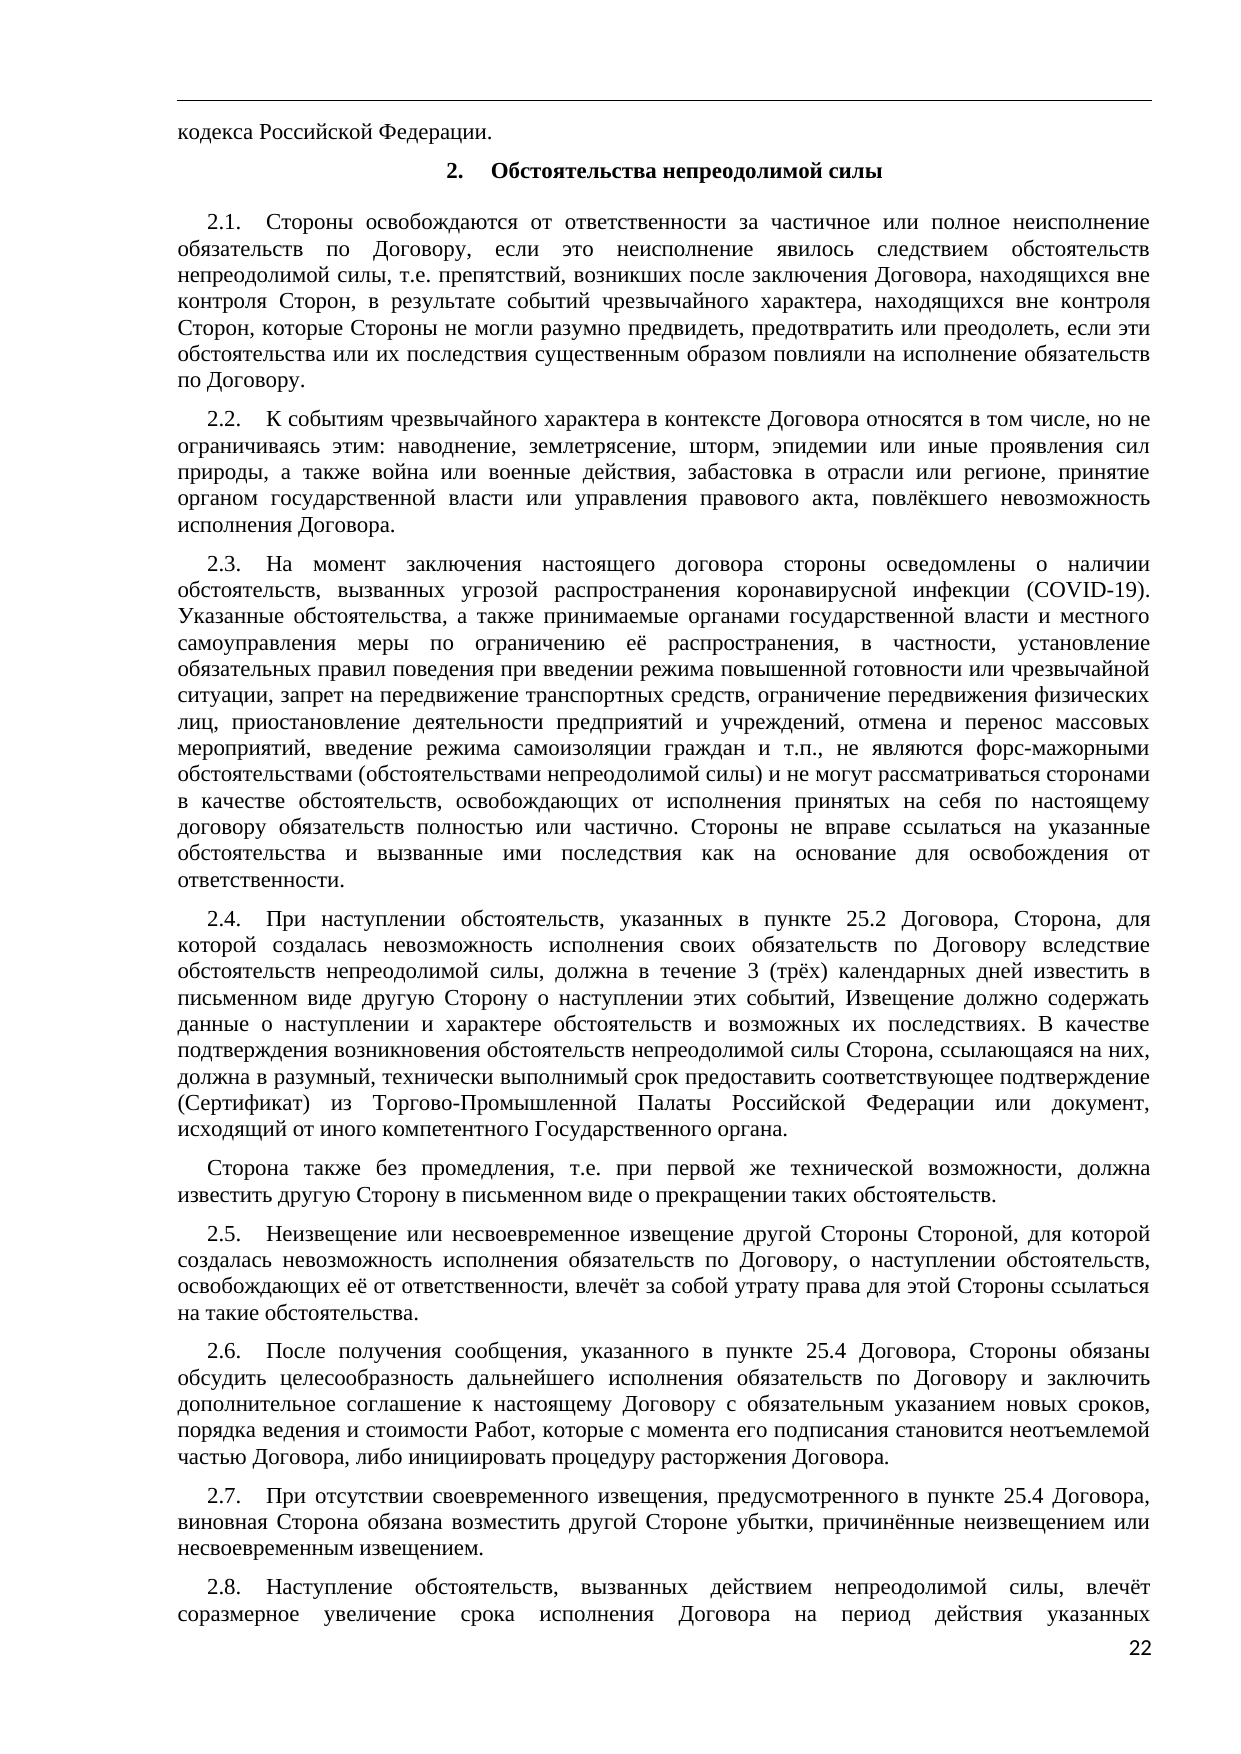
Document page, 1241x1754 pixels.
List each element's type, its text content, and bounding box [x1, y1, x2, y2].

list Сторона также без промедления, т.е. при первой же технической возможности, должна известить другую Сторону в письменном виде о прекращении таких обстоятельств. [177, 1154, 1152, 1207]
text На момент заключения настоящего договора стороны осведомлены о наличии обстоятельств, вызванных угрозой распространения коронавирусной инфекции (COVID-19). Указанные обстоятельства, а также принимаемые органами государственной власти и местного самоуправления меры по ограничению её распространения, в частности, установление обязательных правил поведения при введении режима повышенной готовности или чрезвычайной ситуации, запрет на передвижение транспортных средств, ограничение передвижения физических лиц, приостановление деятельности предприятий и учреждений, отмена и перенос массовых мероприятий, введение режима самоизоляции граждан и т.п., не являются форс-мажорными обстоятельствами (обстоятельствами непреодолимой силы) и не могут рассматриваться сторонами в качестве обстоятельств, освобождающих от исполнения принятых на себя по настоящему договору обязательств полностью или частично. Стороны не вправе ссылаться на указанные обстоятельства и вызванные ими последствия как на основание для освобождения от ответственности. [177, 549, 1152, 892]
text При отсутствии своевременного извещения, предусмотренного в пункте 25.4 Договора, виновная Сторона обязана возместить другой Стороне убытки, причинённые неизвещением или несвоевременным извещением. [177, 1482, 1152, 1561]
text Обстоятельства непреодолимой силы [177, 157, 1152, 183]
text К событиям чрезвычайного характера в контексте Договора относятся в том числе, но не ограничиваясь этим: наводнение, землетрясение, шторм, эпидемии или иные проявления сил природы, а также война или военные действия, забастовка в отрасли или регионе, принятие органом государственной власти или управления правового акта, повлёкшего невозможность исполнения Договора. [177, 405, 1152, 537]
text Стороны освобождаются от ответственности за частичное или полное неисполнение обязательств по Договору, если это неисполнение явилось следствием обстоятельств непреодолимой силы, т.е. препятствий, возникших после заключения Договора, находящихся вне контроля Сторон, в результате событий чрезвычайного характера, находящихся вне контроля Сторон, которые Стороны не могли разумно предвидеть, предотвратить или преодолеть, если эти обстоятельства или их последствия существенным образом повлияли на исполнение обязательств по Договору. [177, 208, 1152, 393]
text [177, 118, 1152, 144]
text При наступлении обстоятельств, указанных в пункте 25.2 Договора, Сторона, для которой создалась невозможность исполнения своих обязательств по Договору вследствие обстоятельств непреодолимой силы, должна в течение 3 (трёх) календарных дней известить в письменном виде другую Сторону о наступлении этих событий, Извещение должно содержать данные о наступлении и характере обстоятельств и возможных их последствиях. В качестве подтверждения возникновения обстоятельств непреодолимой силы Сторона, ссылающаяся на них, должна в разумный, технически выполнимый срок предоставить соответствующее подтверждение (Сертификат) из Торгово-Промышленной Палаты Российской Федерации или документ, исходящий от иного компетентного Государственного органа. [177, 905, 1152, 1142]
text После получения сообщения, указанного в пункте 25.4 Договора, Стороны обязаны обсудить целесообразность дальнейшего исполнения обязательств по Договору и заключить дополнительное соглашение к настоящему Договору с обязательным указанием новых сроков, порядка ведения и стоимости Работ, которые с момента его подписания становится неотъемлемой частью Договора, либо инициировать процедуру расторжения Договора. [177, 1337, 1152, 1469]
text Неизвещение или несвоевременное извещение другой Стороны Стороной, для которой создалась невозможность исполнения обязательств по Договору, о наступлении обстоятельств, освобождающих её от ответственности, влечёт за собой утрату права для этой Стороны ссылаться на такие обстоятельства. [177, 1219, 1152, 1325]
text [177, 1573, 1152, 1626]
